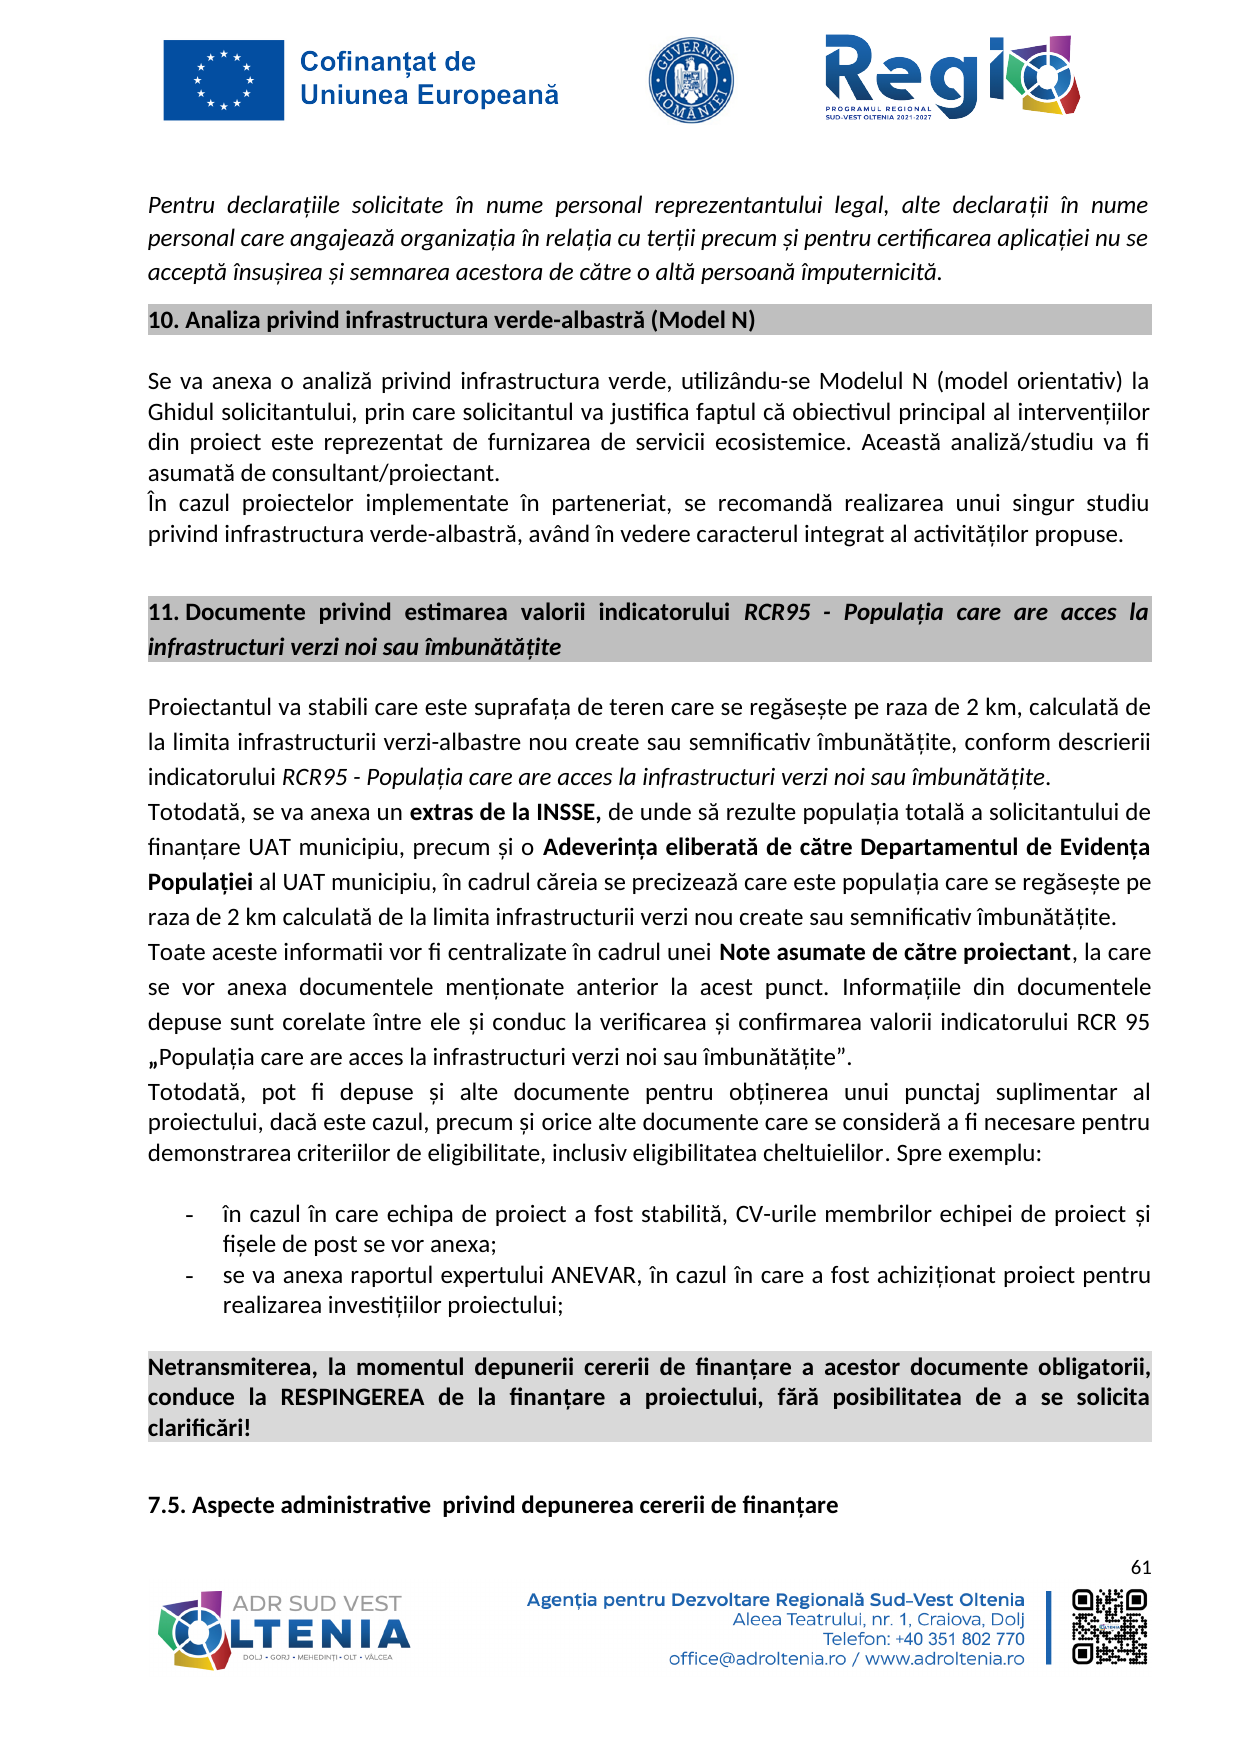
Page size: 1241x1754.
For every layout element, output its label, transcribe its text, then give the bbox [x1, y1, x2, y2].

text Totodată, se va anexa un extras de la INSSE, de unde să rezulte populaţia totală a solicitantului de finanţare UAT municipiu, precum și o Adeverinţa eliberată de către Departamentul de Evidenţa Populaţiei al UAT municipiu, în cadrul căreia se precizează care este populaţia care se regăseşte pe raza de 2 km calculată de la limita infrastructurii verzi nou create sau semnificativ îmbunătăţite. [148, 796, 1152, 932]
text Proiectantul va stabili care este suprafaţa de teren care se regăseşte pe raza de 2 km, calculată de la limita infrastructurii verzi-albastre nou create sau semnificativ îmbunătăţite, conform descrierii indicatorului RCR95 - Populația care are acces la infrastructuri verzi noi sau îmbunătățite. [148, 691, 1152, 792]
text Toate aceste informatii vor fi centralizate în cadrul unei Note asumate de către proiectant, la care se vor anexa documentele menţionate anterior la acest punct. Informaţiile din documentele depuse sunt corelate între ele şi conduc la verificarea și confirmarea valorii indicatorului RCR 95 „Populația care are acces la infrastructuri verzi noi sau îmbunătățite”. [148, 936, 1152, 1072]
list în cazul în care echipa de proiect a fost stabilită, CV-urile membrilor echipei de proiect şi fişele de post se vor anexa; [185, 1198, 1152, 1259]
subtitle 7.5. Aspecte administrative privind depunerea cererii de finanțare [148, 1489, 1152, 1520]
list se va anexa raportul expertului ANEVAR, în cazul în care a fost achiziţionat proiect pentru realizarea investiţiilor proiectului; [185, 1259, 1152, 1320]
picture [148, 1579, 1152, 1677]
text Pentru declarațiile solicitate în nume personal reprezentantului legal, alte declarații în nume personal care angajează organizaţia în relația cu terții precum şi pentru certificarea aplicaţiei nu se acceptă însușirea și semnarea acestora de către o altă persoană împuternicită. [148, 189, 1152, 286]
picture [158, 35, 561, 124]
text Totodată, pot fi depuse și alte documente pentru obţinerea unui punctaj suplimentar al proiectului, dacă este cazul, precum și orice alte documente care se consideră a fi necesare pentru demonstrarea criteriilor de eligibilitate, inclusiv eligibilitatea cheltuielilor. Spre exemplu: [148, 1076, 1152, 1168]
list Documente privind estimarea valorii indicatorului RCR95 - Populația care are acces la infrastructuri verzi noi sau îmbunătățite [148, 596, 1152, 662]
text Se va anexa o analiză privind infrastructura verde, utilizându-se Modelul N (model orientativ) la Ghidul solicitantului, prin care solicitantul va justifica faptul că obiectivul principal al intervențiilor din proiect este reprezentat de furnizarea de servicii ecosistemice. Această analiză/studiu va fi asumată de consultant/proiectant. [148, 365, 1152, 487]
list Analiza privind infrastructura verde-albastră (Model N) [148, 304, 1152, 335]
text În cazul proiectelor implementate în parteneriat, se recomandă realizarea unui singur studiu privind infrastructura verde-albastră, având în vedere caracterul integrat al activităților propuse. [148, 487, 1152, 548]
picture [645, 35, 739, 125]
text Netransmiterea, la momentul depunerii cererii de finanțare a acestor documente obligatorii, conduce la RESPINGEREA de la finanțare a proiectului, fără posibilitatea de a se solicita clarificări! [148, 1351, 1152, 1442]
picture [823, 33, 1082, 122]
